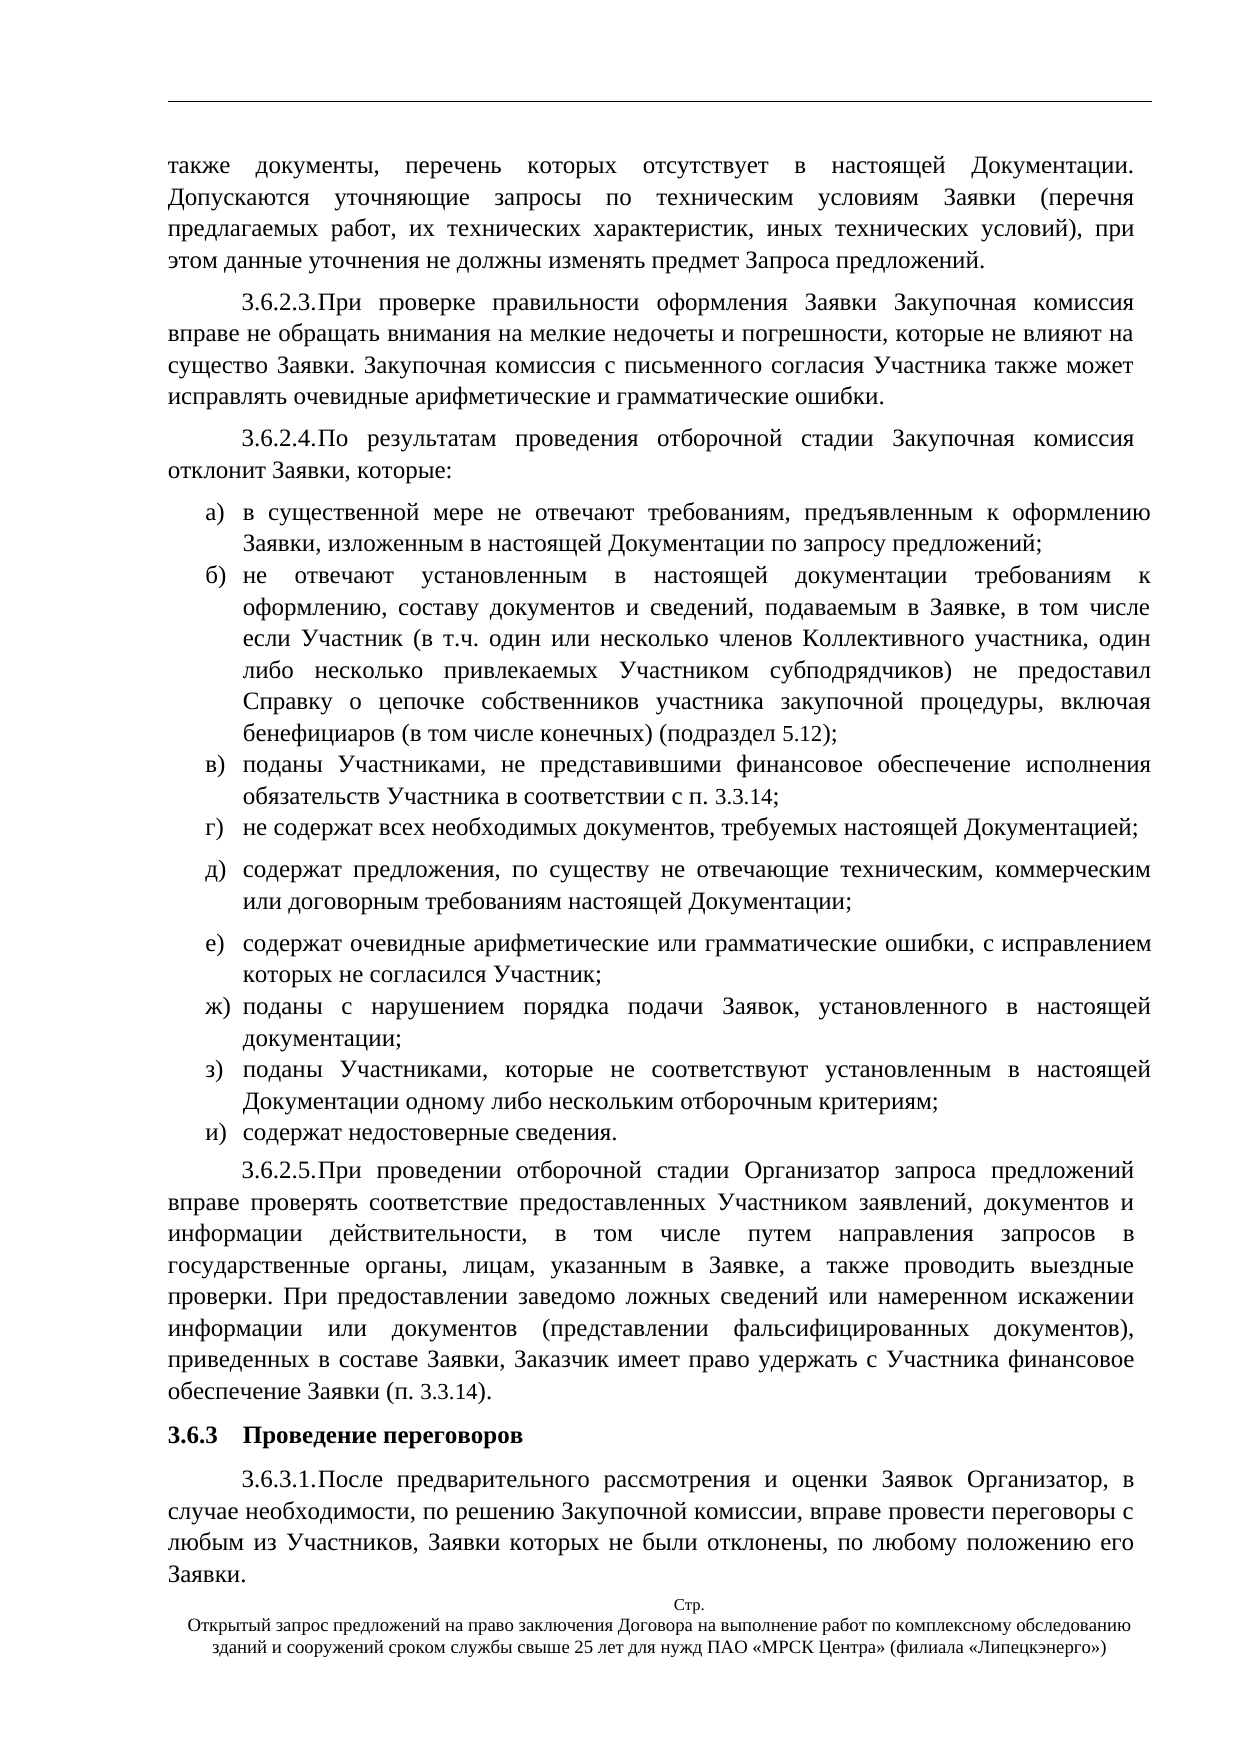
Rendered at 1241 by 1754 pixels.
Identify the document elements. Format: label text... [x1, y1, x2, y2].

list в существенной мере не отвечают требованиям, предъявленным к оформлению Заявки, изложенным в настоящей Документации по запросу предложений; [205, 497, 1152, 557]
list содержат очевидные арифметические или грамматические ошибки, с исправлением которых не согласился Участник; [205, 928, 1152, 988]
list поданы Участниками, которые не соответствуют установленным в настоящей Документации одному либо нескольким отборочным критериям; [205, 1054, 1152, 1114]
list По результатам проведения отборочной стадии Закупочная комиссия отклонит Заявки, которые: [168, 423, 1135, 484]
list При проведении отборочной стадии Организатор запроса предложений вправе проверять соответствие предоставленных Участником заявлений, документов и информации действительности, в том числе путем направления запросов в государственные органы, лицам, указанным в Заявке, а также проводить выездные проверки. При предоставлении заведомо ложных сведений или намеренном искажении информации или документов (представлении фальсифицированных документов), приведенных в составе Заявки, Заказчик имеет право удержать с Участника финансовое обеспечение Заявки (п. 3.3.14). [168, 1155, 1135, 1405]
list не отвечают установленным в настоящей документации требованиям к оформлению, составу документов и сведений, подаваемым в Заявке, в том числе если Участник (в т.ч. один или несколько членов Коллективного участника, один либо несколько привлекаемых Участником субподрядчиков) не предоставил Справку о цепочке собственников участника закупочной процедуры, включая бенефициаров (в том числе конечных) (подраздел 5.12); [205, 560, 1152, 747]
list содержат предложения, по существу не отвечающие техническим, коммерческим или договорным требованиям настоящей Документации; [205, 854, 1152, 915]
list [168, 150, 1135, 273]
list содержат недостоверные сведения. [205, 1117, 1152, 1146]
subtitle Проведение переговоров [168, 1420, 1152, 1449]
list При проверке правильности оформления Заявки Закупочная комиссия вправе не обращать внимания на мелкие недочеты и погрешности, которые не влияют на существо Заявки. Закупочная комиссия с письменного согласия Участника также может исправлять очевидные арифметические и грамматические ошибки. [168, 287, 1135, 410]
list поданы с нарушением порядка подачи Заявок, установленного в настоящей документации; [205, 991, 1152, 1051]
list поданы Участниками, не представившими финансовое обеспечение исполнения обязательств Участника в соответствии с п. 3.3.14; [205, 749, 1152, 810]
list После предварительного рассмотрения и оценки Заявок Организатор, в случае необходимости, по решению Закупочной комиссии, вправе провести переговоры с любым из Участников, Заявки которых не были отклонены, по любому положению его Заявки. [168, 1464, 1135, 1588]
list не содержат всех необходимых документов, требуемых настоящей Документацией; [205, 812, 1152, 841]
